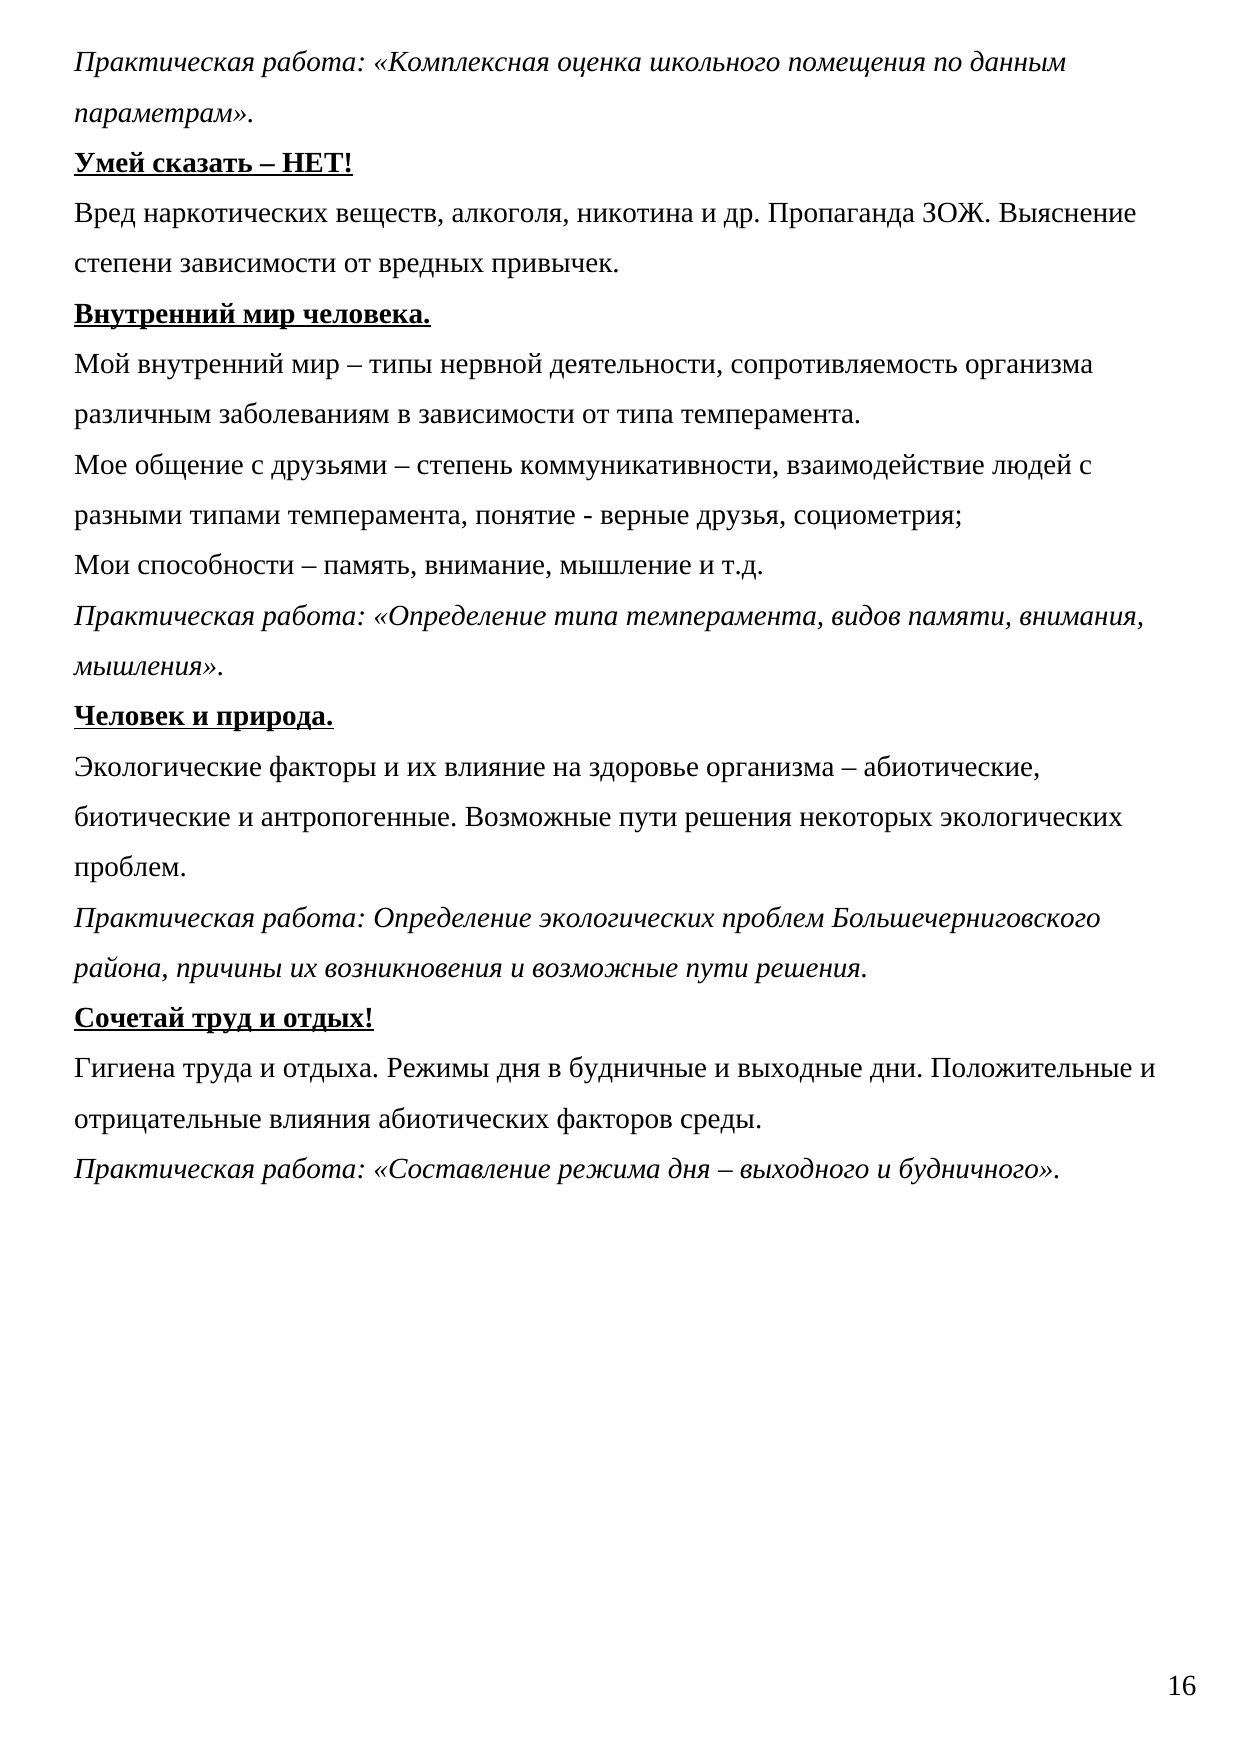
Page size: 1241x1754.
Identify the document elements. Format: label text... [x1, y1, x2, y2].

text Практическая работа: «Составление режима дня – выходного и будничного». [74, 1151, 1196, 1185]
text Практическая работа: Определение экологических проблем Большечерниговского района, причины их возникновения и возможные пути решения. [74, 900, 1196, 983]
text Мое общение с друзьями – степень коммуникативности, взаимодействие людей с разными типами темперамента, понятие - верные друзья, социометрия; [74, 447, 1196, 531]
text Человек и природа. [74, 698, 1196, 732]
text Мой внутренний мир – типы нервной деятельности, сопротивляемость организма различным заболеваниям в зависимости от типа темперамента. [74, 346, 1196, 430]
text Вред наркотических веществ, алкоголя, никотина и др. Пропаганда ЗОЖ. Выяснение степени зависимости от вредных привычек. [74, 195, 1196, 279]
text Внутренний мир человека. [74, 296, 1196, 329]
text Сочетай труд и отдых! [74, 1000, 1196, 1034]
text Практическая работа: «Определение типа темперамента, видов памяти, внимания, мышления». [74, 598, 1196, 682]
text Умей сказать – НЕТ! [74, 145, 1196, 178]
text Практическая работа: «Комплексная оценка школьного помещения по данным параметрам». [74, 44, 1196, 128]
text Экологические факторы и их влияние на здоровье организма – абиотические, биотические и антропогенные. Возможные пути решения некоторых экологических проблем. [74, 749, 1196, 883]
text Гигиена труда и отдыха. Режимы дня в будничные и выходные дни. Положительные и отрицательные влияния абиотических факторов среды. [74, 1051, 1196, 1134]
text Мои способности – память, внимание, мышление и т.д. [74, 547, 1196, 581]
